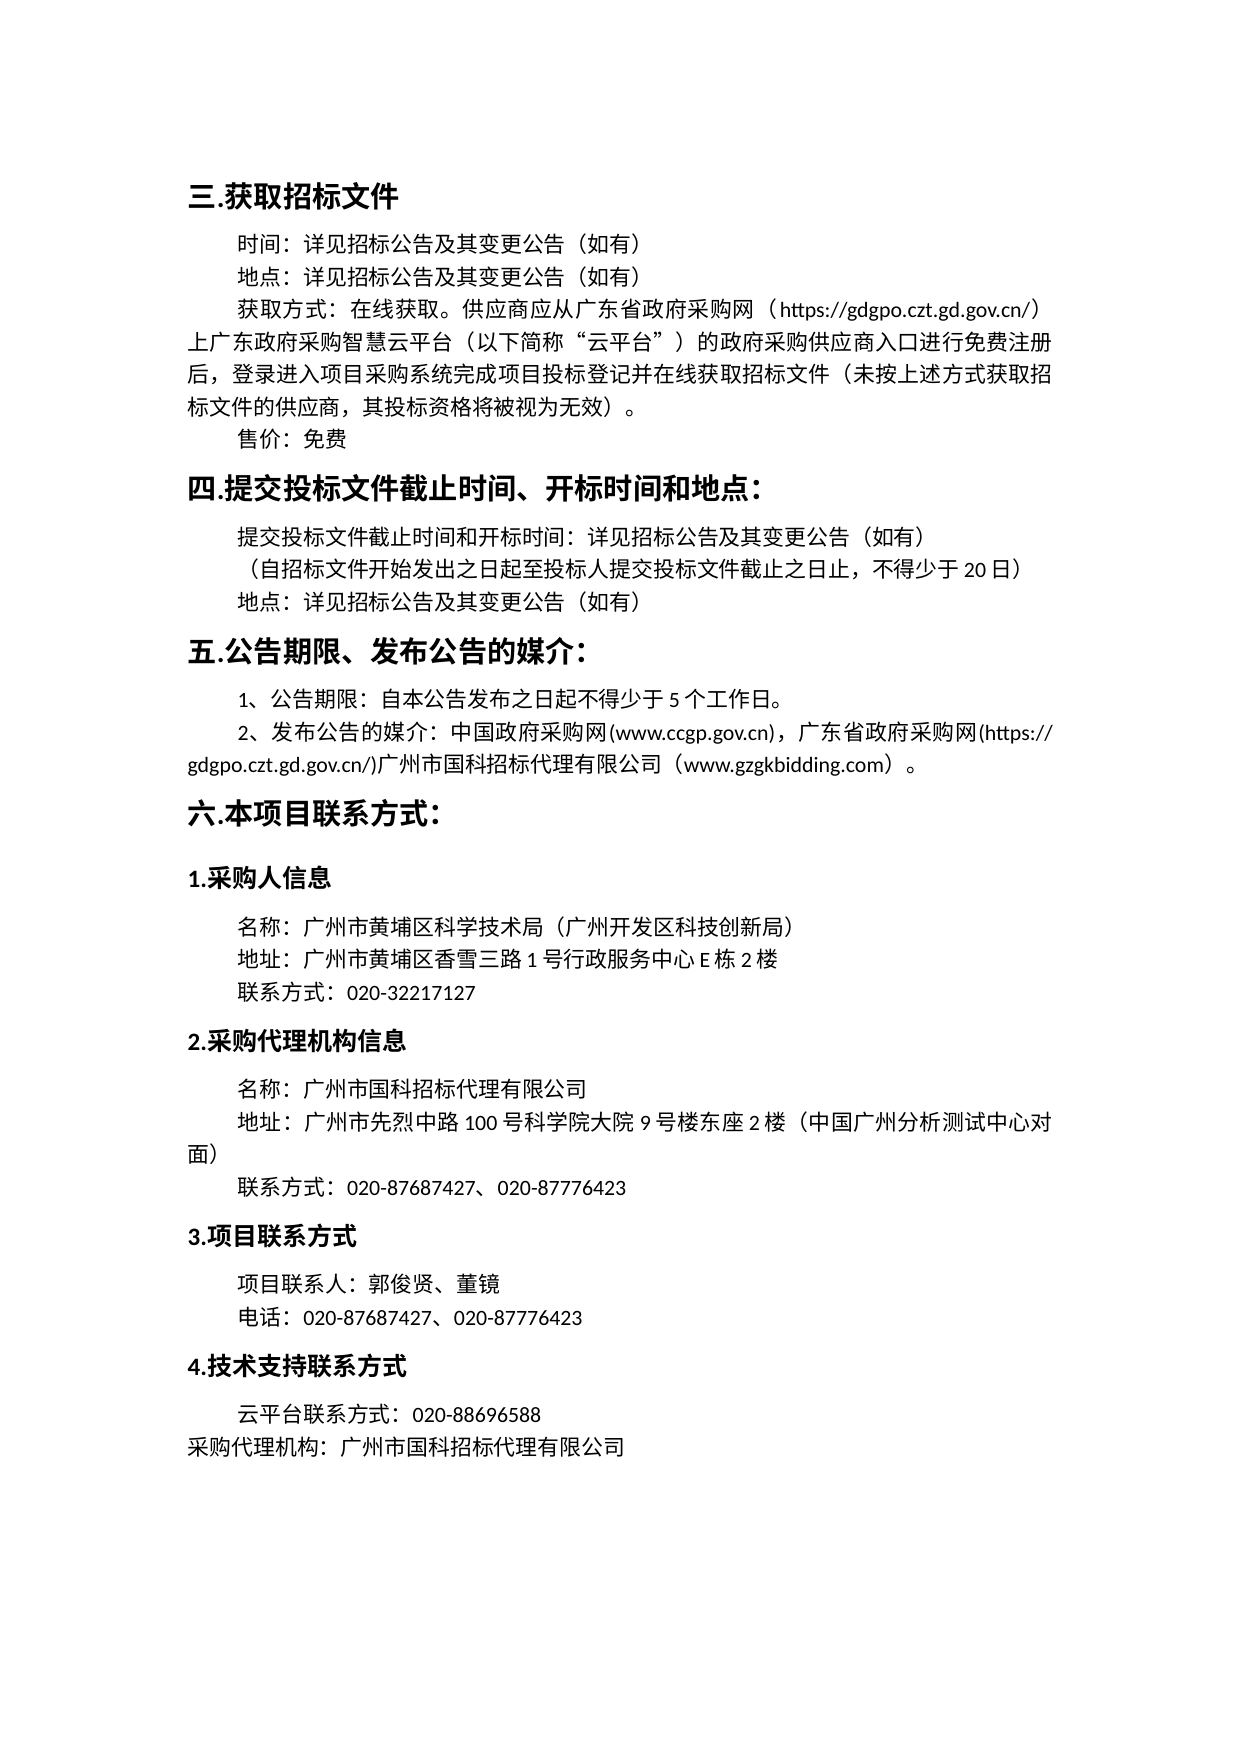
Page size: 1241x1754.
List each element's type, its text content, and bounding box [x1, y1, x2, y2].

text 联系方式：020-32217127 [187, 974, 1053, 1007]
text 地址：广州市黄埔区香雪三路1号行政服务中心E栋2楼 [187, 942, 1053, 974]
text 时间：详见招标公告及其变更公告（如有） [187, 227, 1053, 259]
text 五.公告期限、发布公告的媒介： [187, 617, 1053, 682]
text 采购代理机构：广州市国科招标代理有限公司 [187, 1429, 1053, 1462]
text （自招标文件开始发出之日起至投标人提交投标文件截止之日止，不得少于20日） [187, 552, 1053, 584]
text 2.采购代理机构信息 [187, 1007, 1053, 1072]
text 2、发布公告的媒介：中国政府采购网(www.ccgp.gov.cn)，广东省政府采购网(https://gdgpo.czt.gd.gov.cn/)广州市国科招标代理有限公司（www.gzgkbidding.com）。 [187, 714, 1053, 779]
text 四.提交投标文件截止时间、开标时间和地点： [187, 454, 1053, 519]
text 电话：020-87687427、020-87776423 [187, 1299, 1053, 1332]
text 4.技术支持联系方式 [187, 1332, 1053, 1397]
text 售价：免费 [187, 422, 1053, 454]
text 3.项目联系方式 [187, 1202, 1053, 1267]
text 联系方式：020-87687427、020-87776423 [187, 1169, 1053, 1202]
text 地点：详见招标公告及其变更公告（如有） [187, 584, 1053, 617]
text 地址：广州市先烈中路100号科学院大院9号楼东座2楼（中国广州分析测试中心对面） [187, 1104, 1053, 1169]
text 1、公告期限：自本公告发布之日起不得少于5个工作日。 [187, 682, 1053, 714]
text 项目联系人：郭俊贤、董镜 [187, 1267, 1053, 1299]
text 六.本项目联系方式： [187, 779, 1053, 844]
text 名称：广州市黄埔区科学技术局（广州开发区科技创新局） [187, 909, 1053, 942]
text 地点：详见招标公告及其变更公告（如有） [187, 259, 1053, 292]
text 提交投标文件截止时间和开标时间：详见招标公告及其变更公告（如有） [187, 519, 1053, 552]
text 云平台联系方式：020-88696588 [187, 1397, 1053, 1429]
text 名称：广州市国科招标代理有限公司 [187, 1072, 1053, 1104]
text 获取方式：在线获取。供应商应从广东省政府采购网（https://gdgpo.czt.gd.gov.cn/）上广东政府采购智慧云平台（以下简称“云平台”）的政府采购供应商入口进行免费注册后，登录进入项目采购系统完成项目投标登记并在线获取招标文件（未按上述方式获取招标文件的供应商，其投标资格将被视为无效）。 [187, 292, 1053, 422]
text 三.获取招标文件 [187, 162, 1053, 227]
text 1.采购人信息 [187, 844, 1053, 909]
